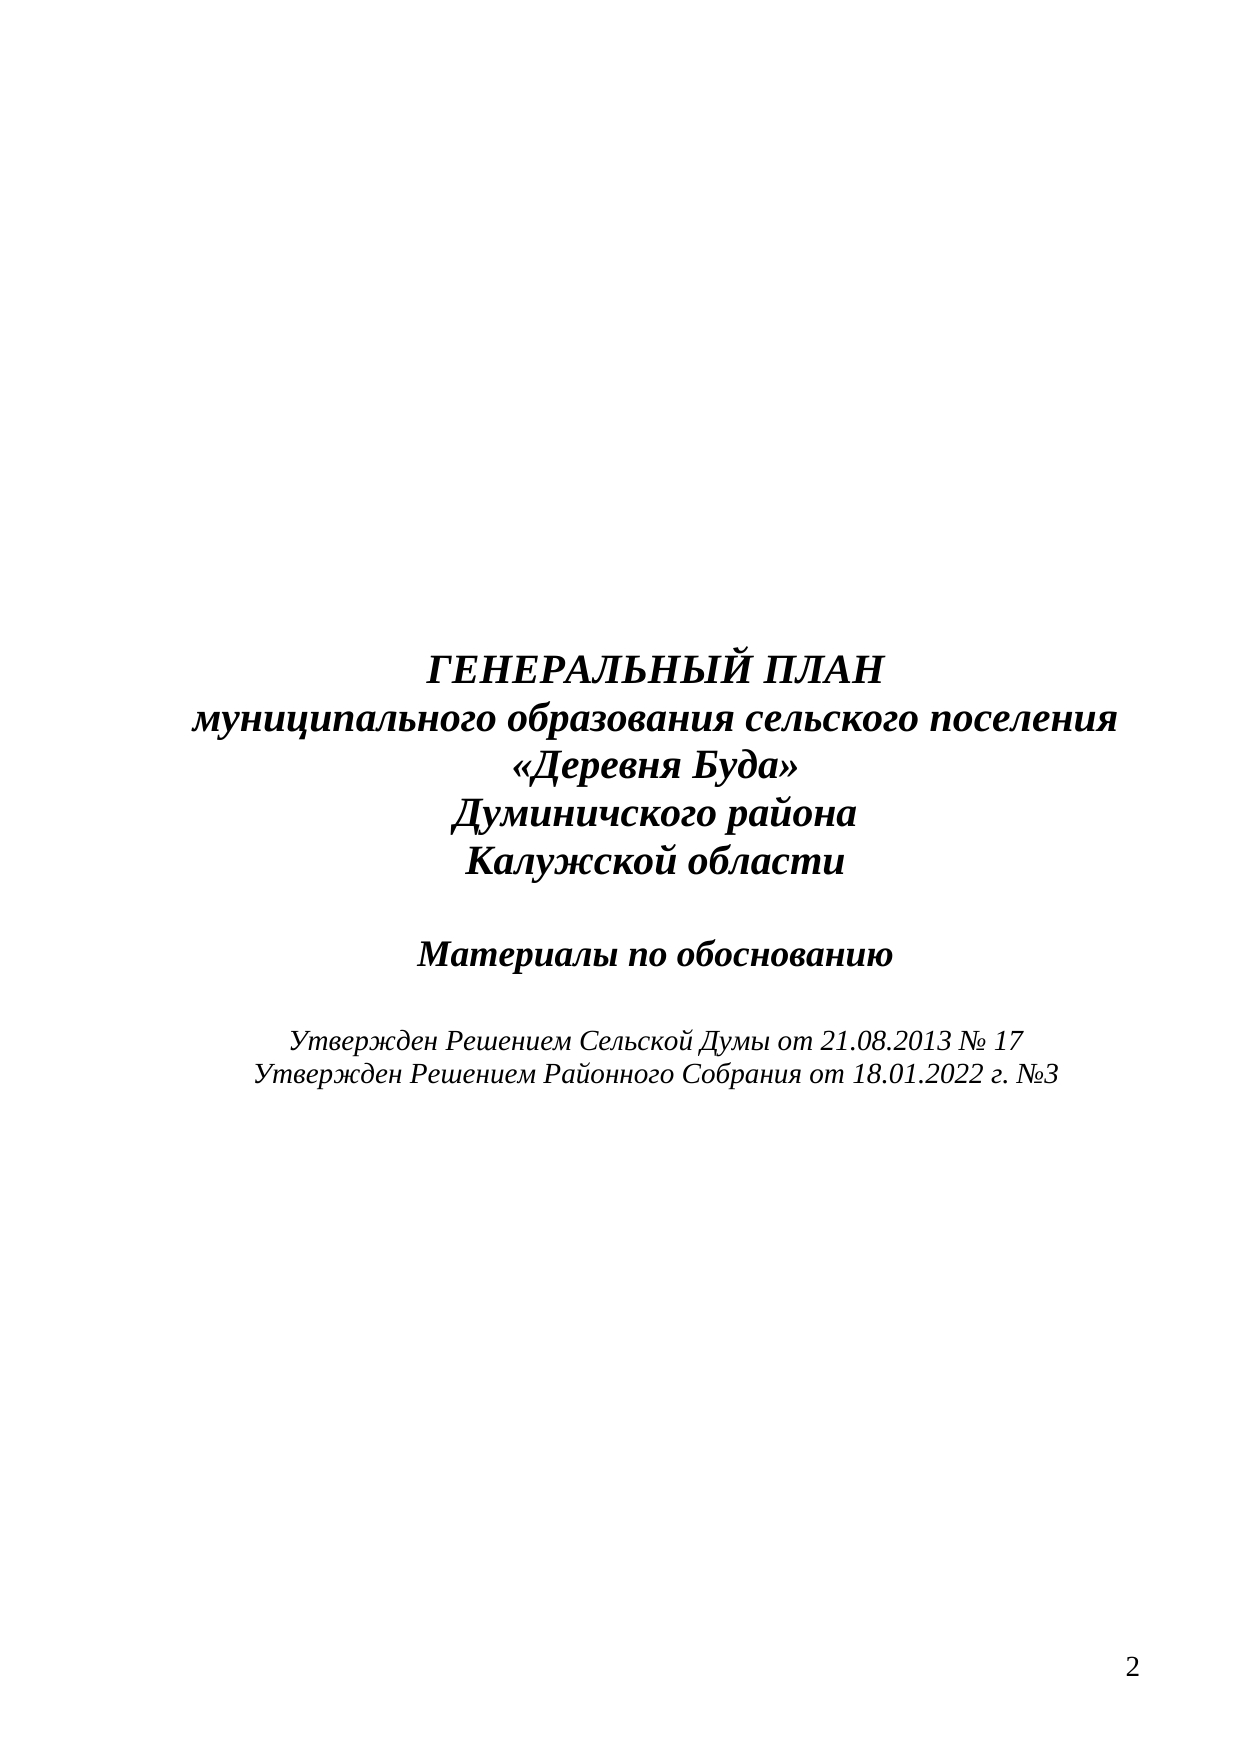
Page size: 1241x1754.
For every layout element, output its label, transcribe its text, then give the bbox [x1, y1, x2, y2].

text Материалы по обоснованию [171, 932, 1140, 975]
text ГЕНЕРАЛЬНЫЙ ПЛАН [171, 644, 1140, 692]
text Думиничского района [171, 788, 1140, 836]
text муниципального образования сельского поселения [171, 692, 1140, 740]
text Калужской области [171, 836, 1140, 884]
text «Деревня Буда» [171, 740, 1140, 788]
text Утвержден Решением Сельской Думы от 21.08.2013 № 17 [171, 1023, 1140, 1056]
text Утвержден Решением Районного Собрания от 18.01.2022 г. №3 [171, 1056, 1140, 1090]
